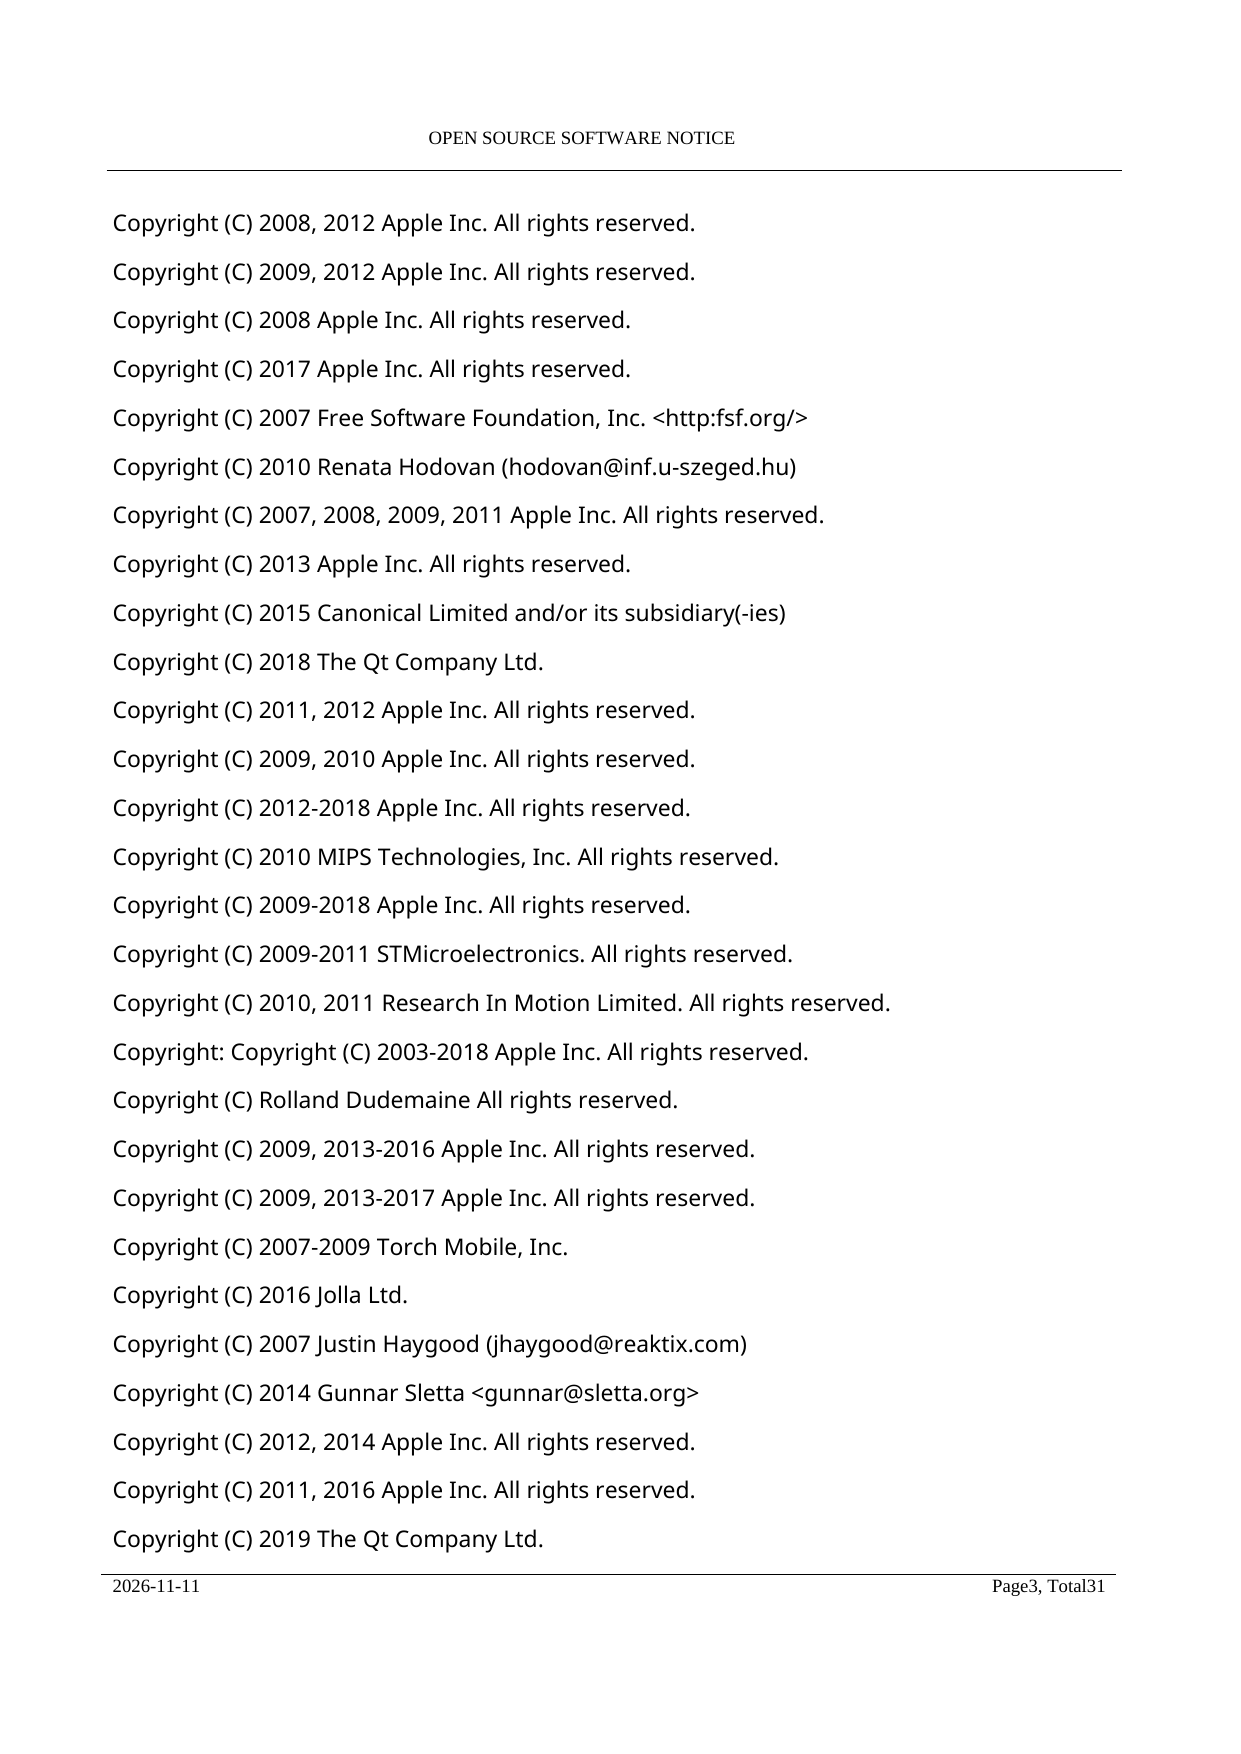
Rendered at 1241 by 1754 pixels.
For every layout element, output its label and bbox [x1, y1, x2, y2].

text [112, 206, 1128, 1555]
